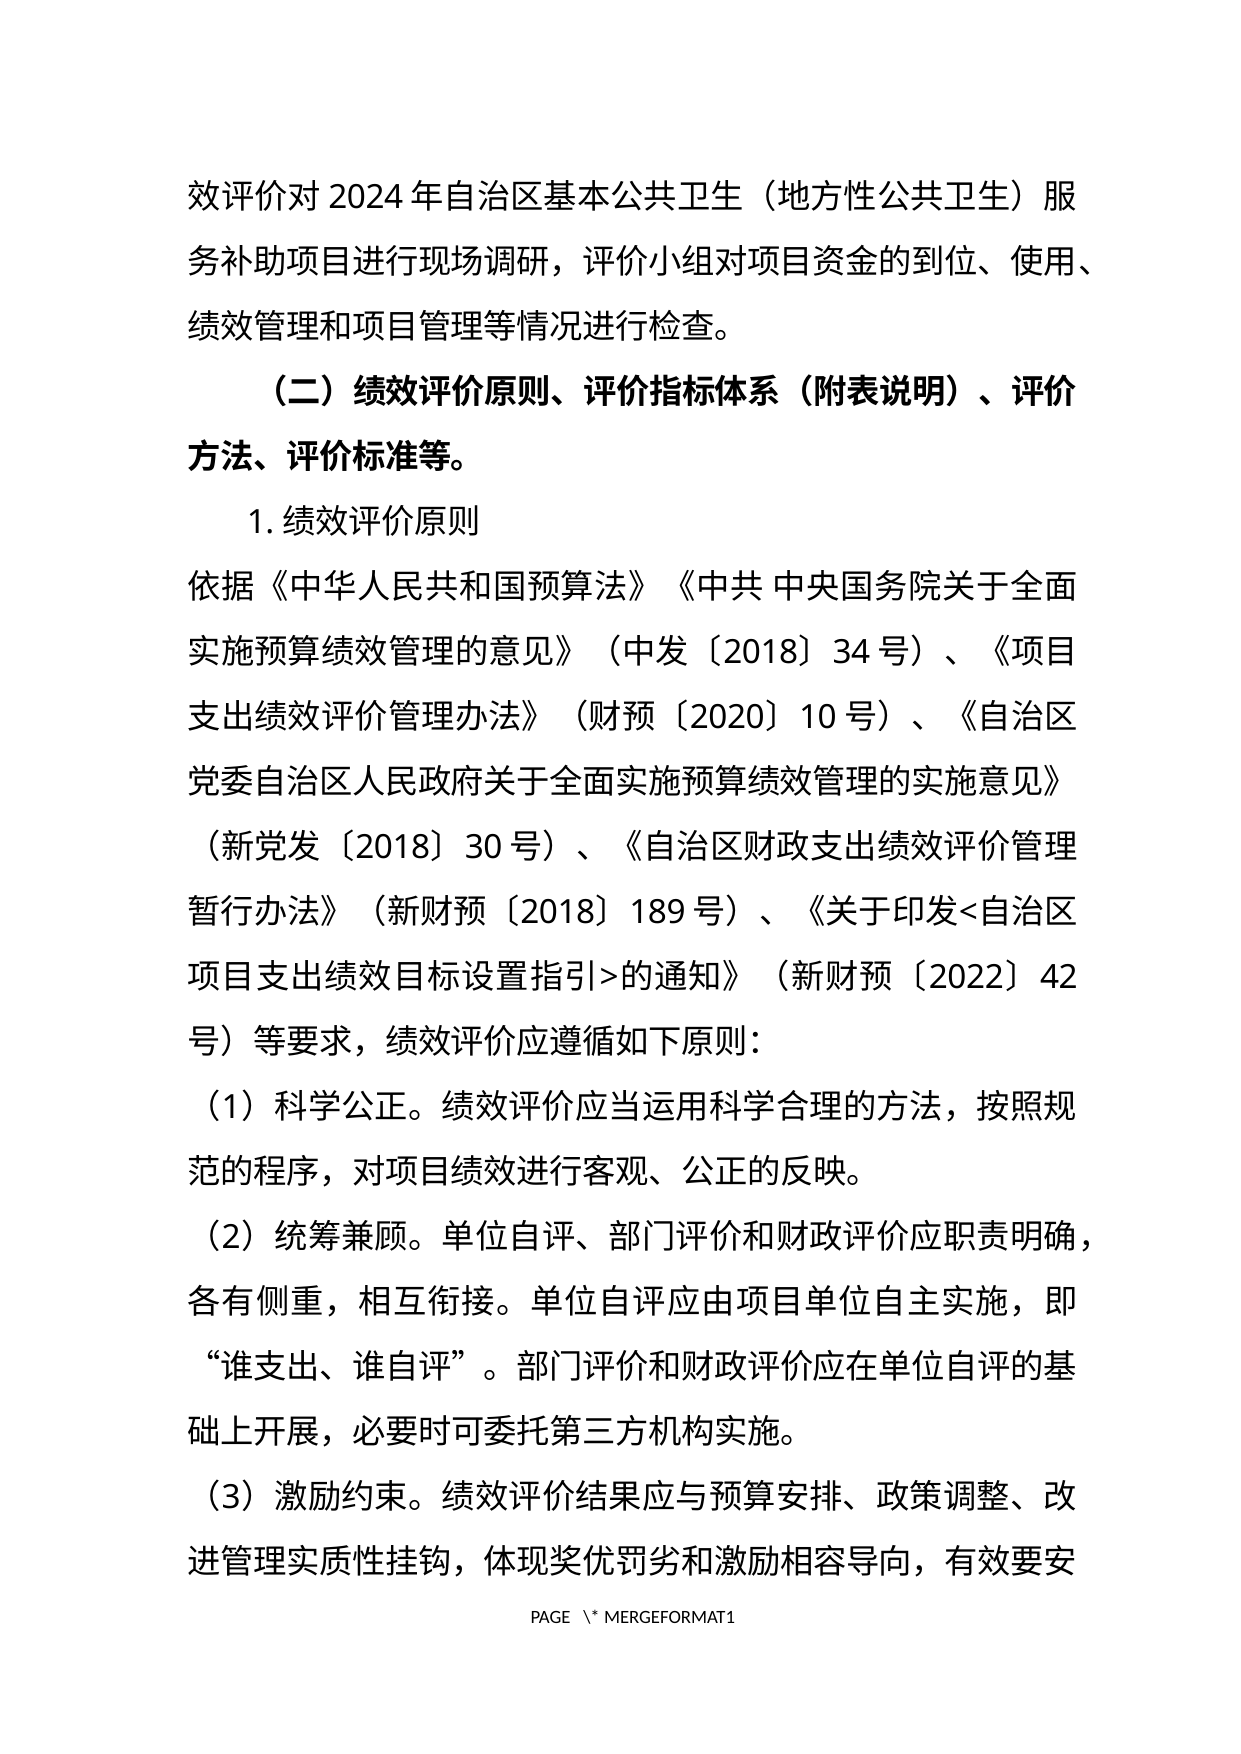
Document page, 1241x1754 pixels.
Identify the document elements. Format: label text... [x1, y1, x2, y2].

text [187, 162, 1078, 357]
text （二）绩效评价原则、评价指标体系（附表说明）、评价方法、评价标准等。 [187, 357, 1078, 487]
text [187, 487, 1078, 1592]
